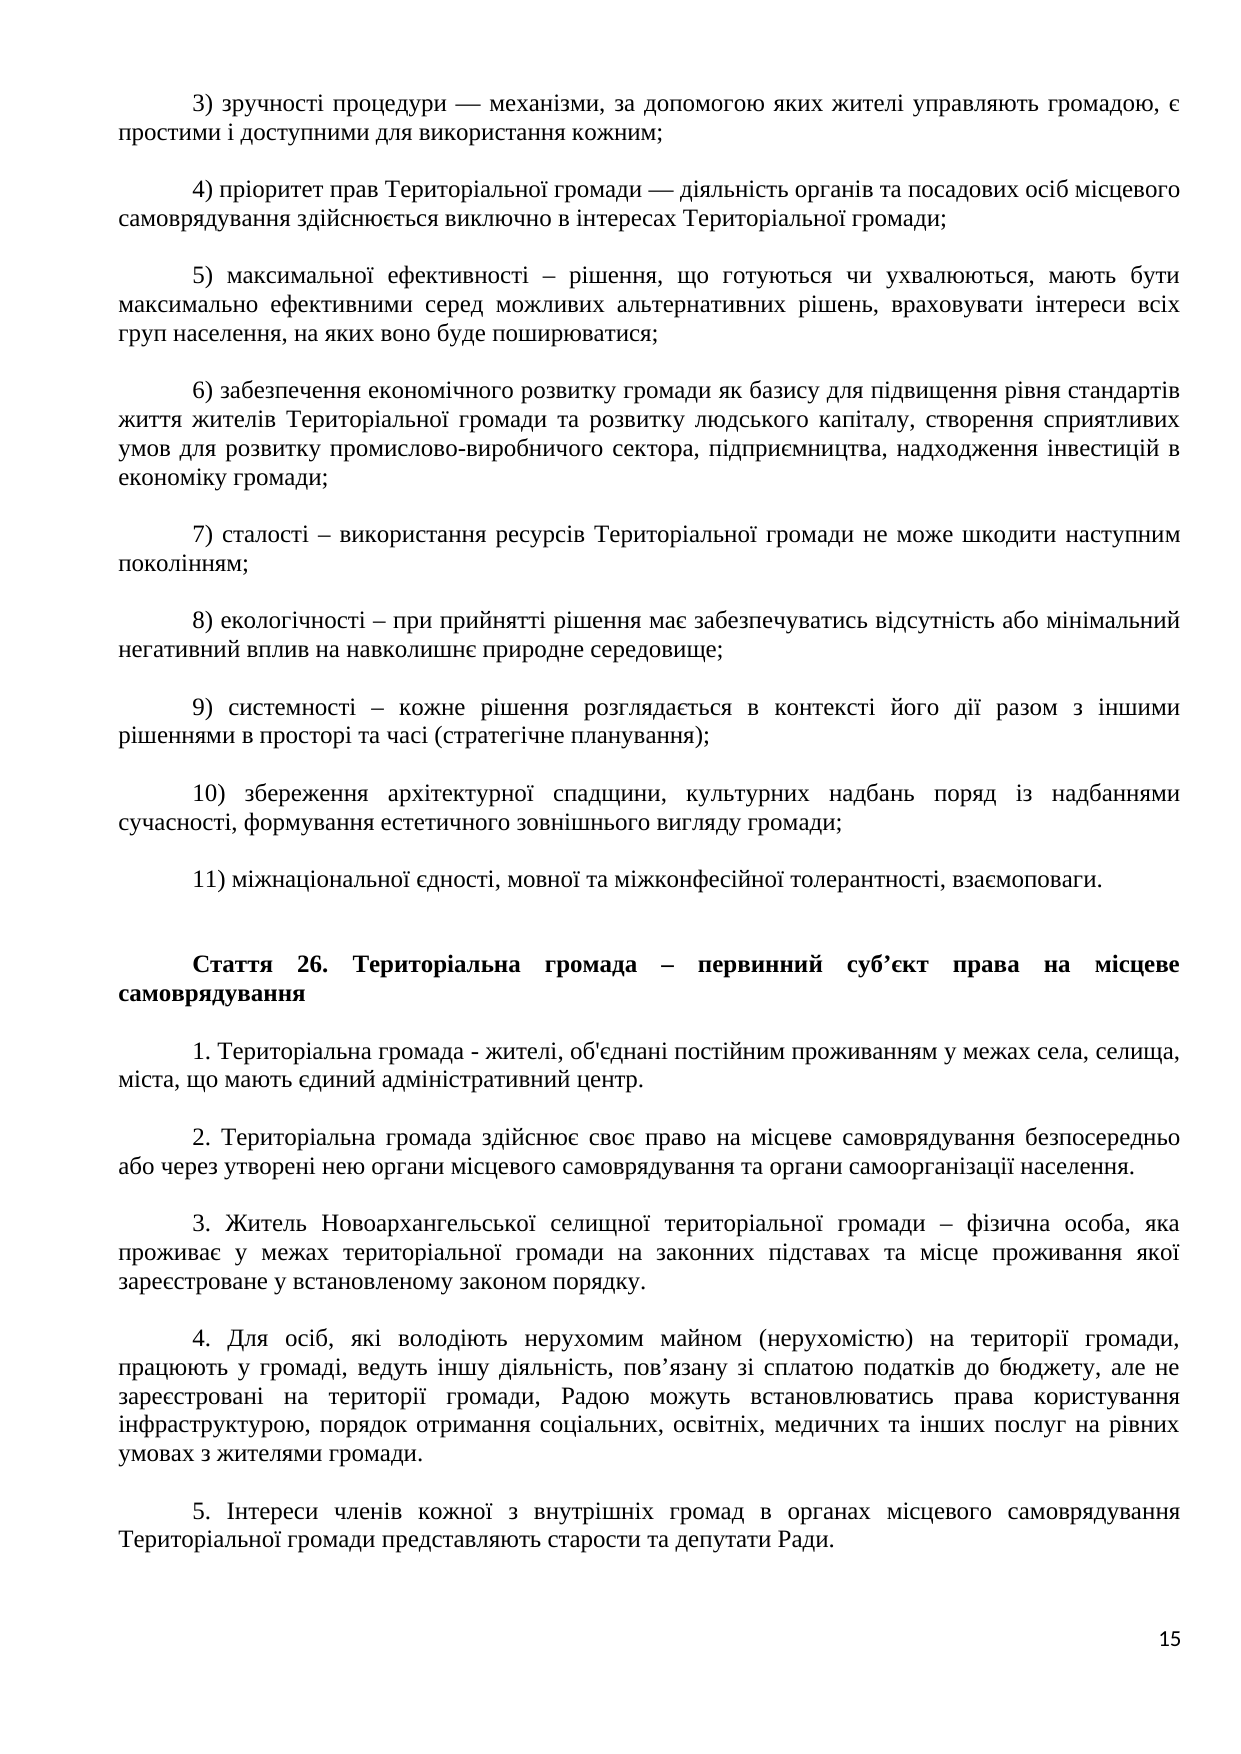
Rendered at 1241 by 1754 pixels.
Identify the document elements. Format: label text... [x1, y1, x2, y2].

text 3) зручності процедури — механізми, за допомогою яких жителі управляють громадою, є простими і доступними для використання кожним; [118, 88, 1181, 145]
text 2. Територіальна громада здійснює своє право на місцеве самоврядування безпосередньо або через утворені нею органи місцевого самоврядування та органи самоорганізації населення. [118, 1122, 1181, 1179]
text 5) максимальної ефективності – рішення, що готуються чи ухвалюються, мають бути максимально ефективними серед можливих альтернативних рішень, враховувати інтереси всіх груп населення, на яких воно буде поширюватися; [118, 260, 1181, 347]
text 10) збереження архітектурної спадщини, культурних надбань поряд із надбаннями сучасності, формування естетичного зовнішнього вигляду громади; [118, 778, 1181, 835]
text 5. Інтереси членів кожної з внутрішніх громад в органах місцевого самоврядування Територіальної громади представляють старости та депутати Ради. [118, 1496, 1181, 1553]
text 4. Для осіб, які володіють нерухомим майном (нерухомістю) на території громади, працюють у громаді, ведуть іншу діяльність, пов’язану зі сплатою податків до бюджету, але не зареєстровані на території громади, Радою можуть встановлюватись права користування інфраструктурою, порядок отримання соціальних, освітніх, медичних та інших послуг на рівних умовах з жителями громади. [118, 1323, 1181, 1467]
text 7) сталості – використання ресурсів Територіальної громади не може шкодити наступним поколінням; [118, 519, 1181, 577]
text 4) пріоритет прав Територіальної громади — діяльність органів та посадових осіб місцевого самоврядування здійснюється виключно в інтересах Територіальної громади; [118, 174, 1181, 232]
text 1. Територіальна громада - жителі, об'єднані постійним проживанням у межах села, селища, міста, що мають єдиний адміністративний центр. [118, 1036, 1181, 1093]
text 6) забезпечення економічного розвитку громади як базису для підвищення рівня стандартів життя жителів Територіальної громади та розвитку людського капіталу, створення сприятливих умов для розвитку промислово-виробничого сектора, підприємництва, надходження інвестицій в економіку громади; [118, 375, 1181, 490]
text 8) екологічності – при прийнятті рішення має забезпечуватись відсутність або мінімальний негативний вплив на навколишнє природне середовище; [118, 605, 1181, 663]
text 11) міжнаціональної єдності, мовної та міжконфесійної толерантності, взаємоповаги. [118, 864, 1181, 893]
text 9) системності – кожне рішення розглядається в контексті його дії разом з іншими рішеннями в просторі та часі (стратегічне планування); [118, 692, 1181, 749]
text 3. Житель Новоархангельської селищної територіальної громади – фізична особа, яка проживає у межах територіальної громади на законних підставах та місце проживання якої зареєстроване у встановленому законом порядку. [118, 1208, 1181, 1294]
text Стаття 26. Територіальна громада – первинний суб’єкт права на місцеве самоврядування [118, 949, 1181, 1007]
